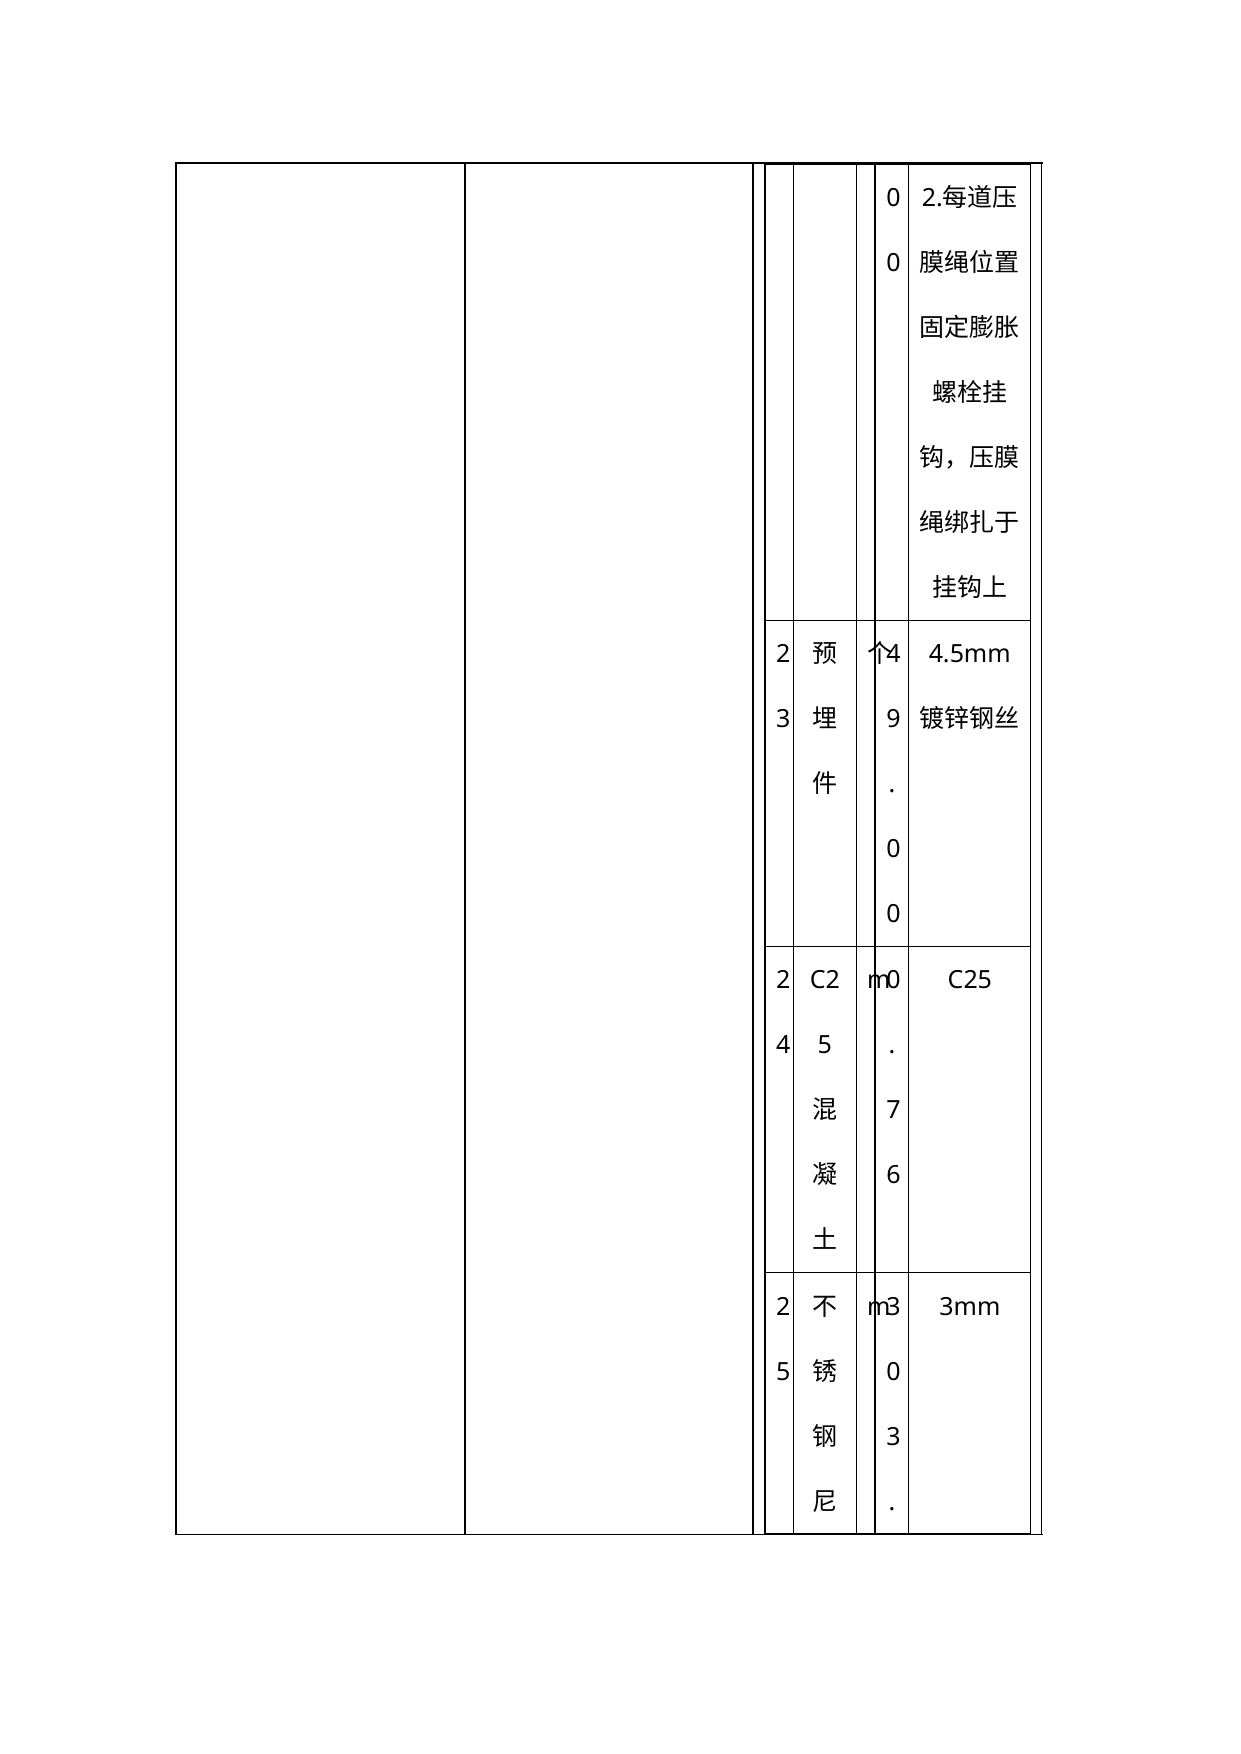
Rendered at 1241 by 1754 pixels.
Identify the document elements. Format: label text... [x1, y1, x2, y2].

table_cell 1 [177, 164, 464, 1534]
table_cell [766, 947, 793, 1272]
table_cell [909, 1273, 1030, 1533]
table_cell [766, 1273, 793, 1533]
table_cell [794, 947, 856, 1272]
table_cell [876, 621, 908, 946]
table_cell [766, 165, 793, 620]
table_cell [794, 1273, 856, 1533]
table_cell [909, 165, 1030, 620]
table_cell [794, 621, 856, 946]
table_cell [909, 621, 1030, 946]
table_cell [794, 165, 856, 620]
table_cell [857, 1273, 874, 1533]
table_cell [857, 165, 874, 620]
table_cell [876, 165, 908, 620]
table_cell [876, 947, 908, 1272]
table_cell [909, 947, 1030, 1272]
table_cell [876, 1273, 908, 1533]
table_cell [754, 164, 764, 1534]
table_cell [766, 621, 793, 946]
table_cell [857, 947, 874, 1272]
table_cell [1031, 164, 1041, 1534]
table_cell [857, 621, 874, 946]
table_cell [466, 164, 752, 1534]
